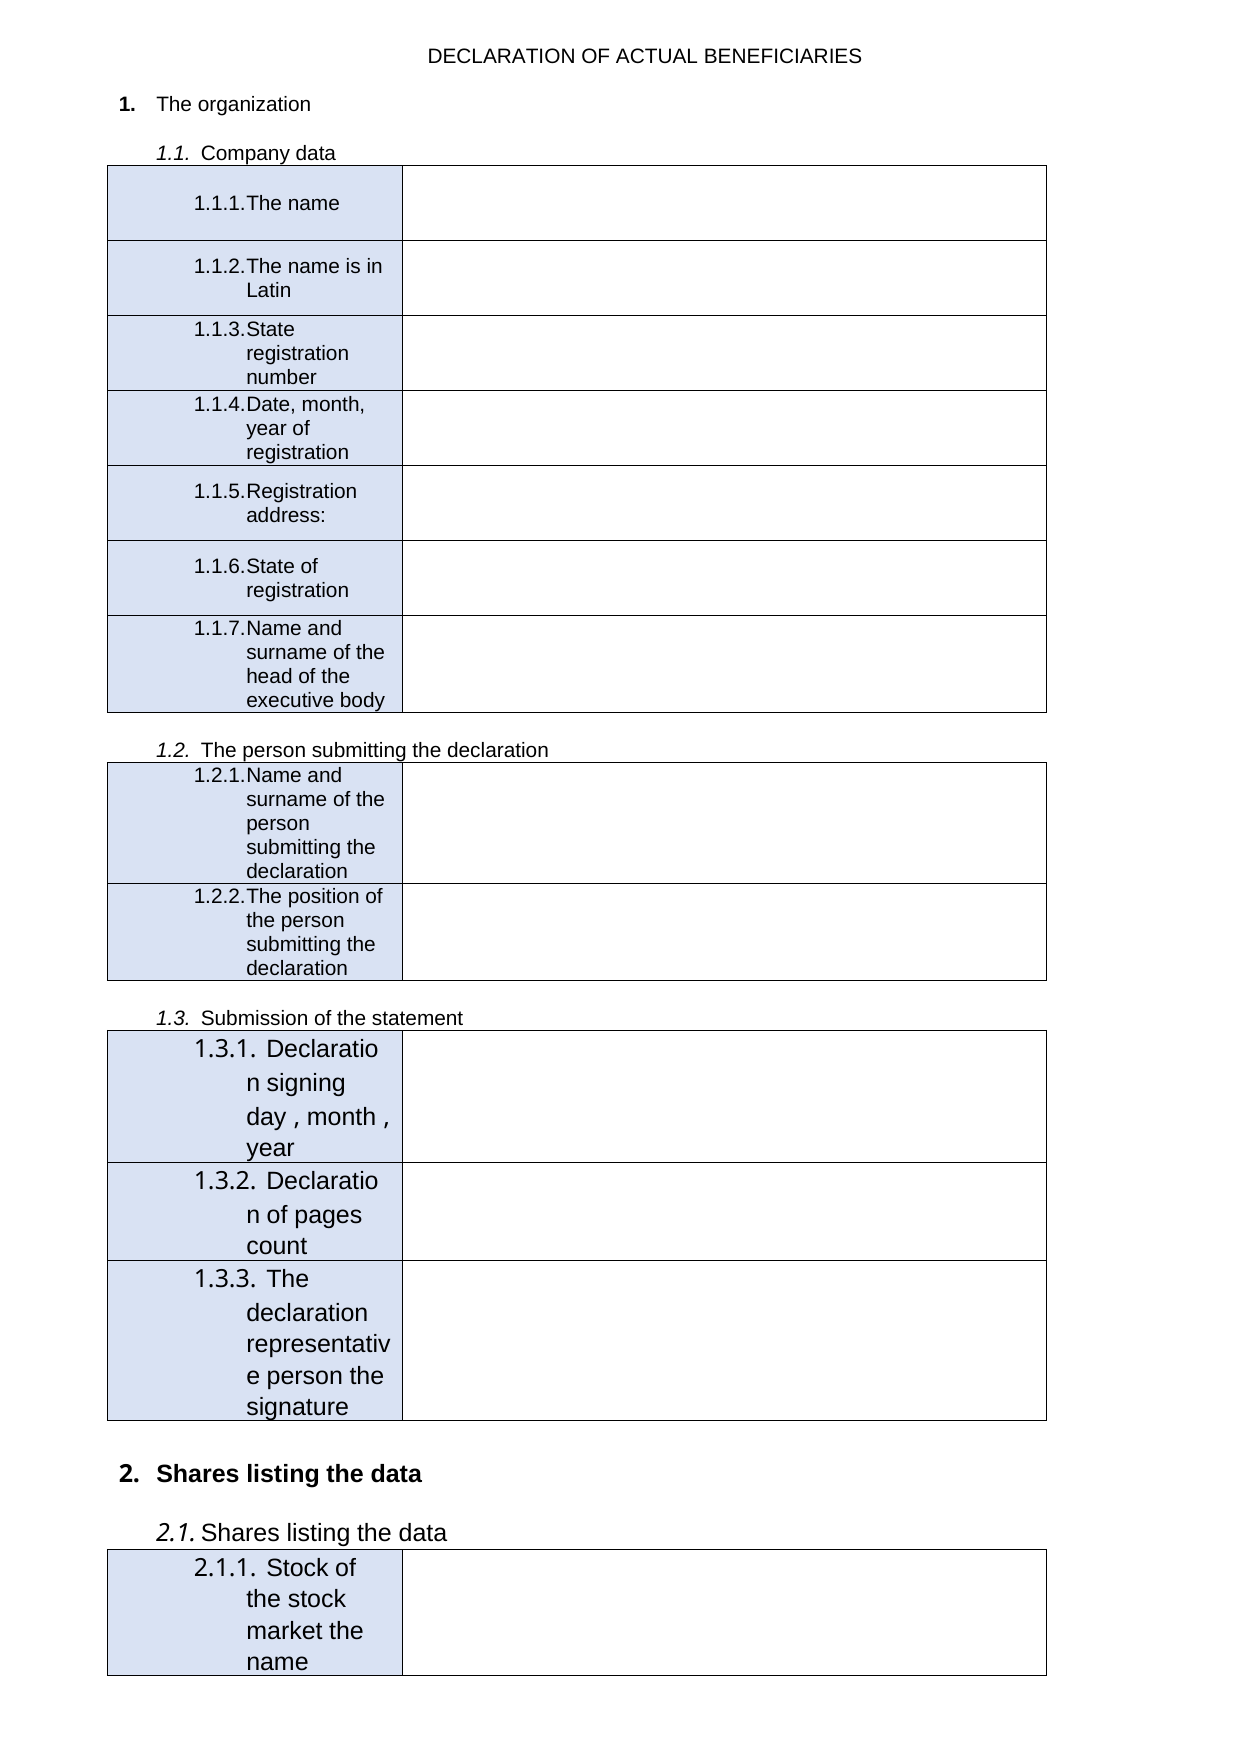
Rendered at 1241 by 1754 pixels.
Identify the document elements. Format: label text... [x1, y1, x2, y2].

table_cell Registration address: [108, 466, 402, 540]
table_cell Date, month, year of registration [108, 391, 402, 465]
table_header Stock of the stock market the name [108, 1550, 402, 1675]
table_header [403, 763, 1046, 883]
table_cell The position of the person submitting the declaration [108, 884, 402, 980]
table_cell [403, 241, 1046, 315]
table_cell State registration number [108, 316, 402, 390]
table_cell Name and surname of the head of the executive body [108, 616, 402, 712]
list Shares listing the data [118, 1456, 1171, 1489]
table_header Name and surname of the person submitting the declaration [108, 763, 402, 883]
table_cell [403, 466, 1046, 540]
list The organization [118, 92, 1171, 116]
table_cell [403, 616, 1046, 712]
list The person submitting the declaration [156, 738, 1171, 762]
table_cell State of registration [108, 541, 402, 615]
table_cell [403, 884, 1046, 980]
table_cell [403, 1261, 1046, 1420]
table_cell The name is in Latin [108, 241, 402, 315]
table_cell [403, 541, 1046, 615]
table_cell The declaration representative person the signature [108, 1261, 402, 1420]
table_header The name [108, 166, 402, 240]
list Shares listing the data [156, 1514, 1171, 1549]
table_header [403, 166, 1046, 240]
table_cell [403, 316, 1046, 390]
text DECLARATION OF ACTUAL BENEFICIARIES [118, 44, 1171, 68]
table_cell [403, 1163, 1046, 1260]
list Company data [156, 141, 1171, 165]
list Submission of the statement [156, 1006, 1171, 1030]
table_header [403, 1550, 1046, 1675]
table_header Declaration signing day , month , year [108, 1031, 402, 1162]
table_header [403, 1031, 1046, 1162]
table_cell Declaration of pages count [108, 1163, 402, 1260]
table_cell [403, 391, 1046, 465]
